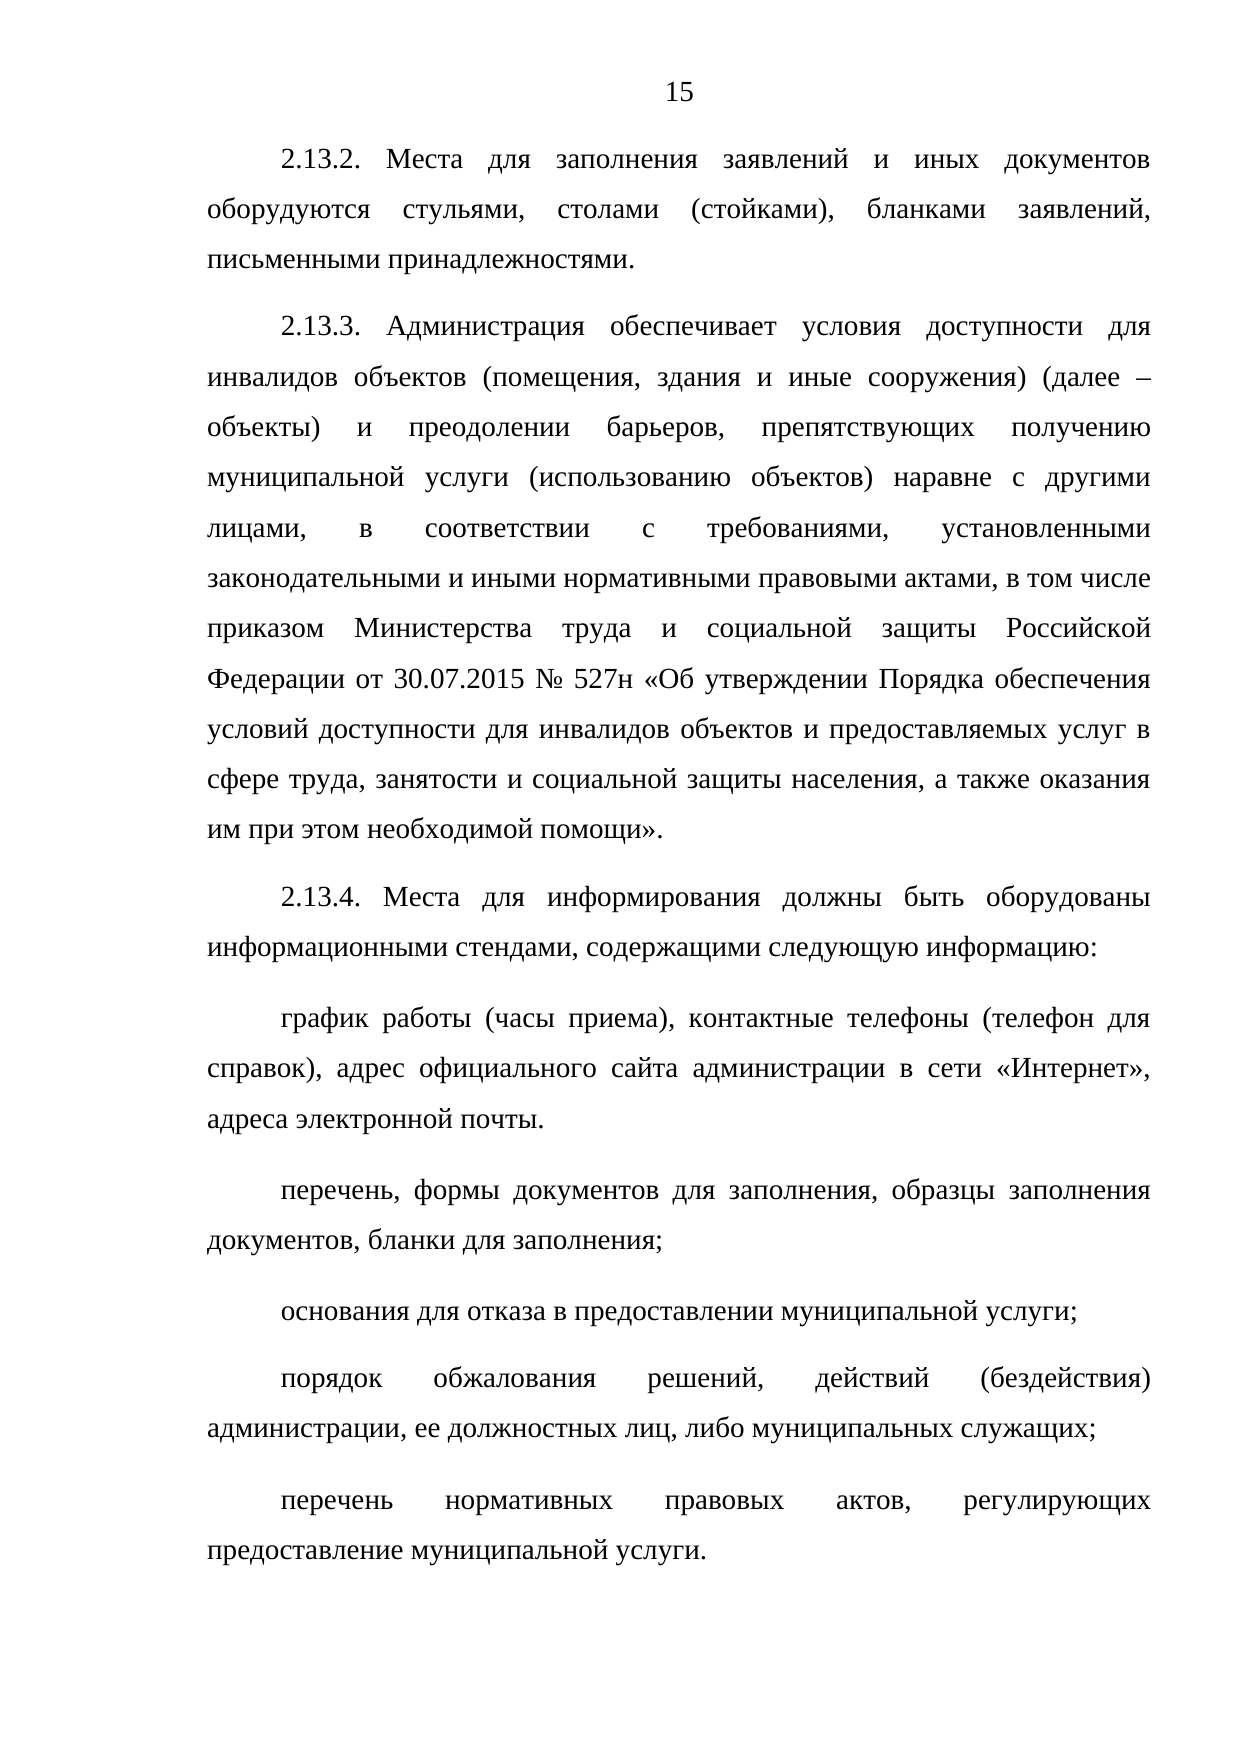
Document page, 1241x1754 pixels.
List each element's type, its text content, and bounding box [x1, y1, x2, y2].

text перечень, формы документов для заполнения, образцы заполнения документов, бланки для заполнения; [207, 1172, 1152, 1256]
text 2.13.4. Места для информирования должны быть оборудованы информационными стендами, содержащими следующую информацию: [207, 879, 1152, 962]
text порядок обжалования решений, действий (бездействия) администрации, ее должностных лиц, либо муниципальных служащих; [207, 1360, 1152, 1444]
text график работы (часы приема), контактные телефоны (телефон для справок), адрес официального сайта администрации в сети «Интернет», адреса электронной почты. [207, 1000, 1152, 1134]
text 2.13.2. Места для заполнения заявлений и иных документов оборудуются стульями, столами (стойками), бланками заявлений, письменными принадлежностями. [207, 141, 1152, 275]
text перечень нормативных правовых актов, регулирующих предоставление муниципальной услуги. [207, 1482, 1152, 1566]
text основания для отказа в предоставлении муниципальной услуги; [207, 1293, 1152, 1327]
text 2.13.3. Администрация обеспечивает условия доступности для инвалидов объектов (помещения, здания и иные сооружения) (далее – объекты) и преодолении барьеров, препятствующих получению муниципальной услуги (использованию объектов) наравне с другими лицами, в соответствии с требованиями, установленными законодательными и иными нормативными правовыми актами, в том числе приказом Министерства труда и социальной защиты Российской Федерации от 30.07.2015 № 527н «Об утверждении Порядка обеспечения условий доступности для инвалидов объектов и предоставляемых услуг в сфере труда, занятости и социальной защиты населения, а также оказания им при этом необходимой помощи». [207, 308, 1152, 845]
